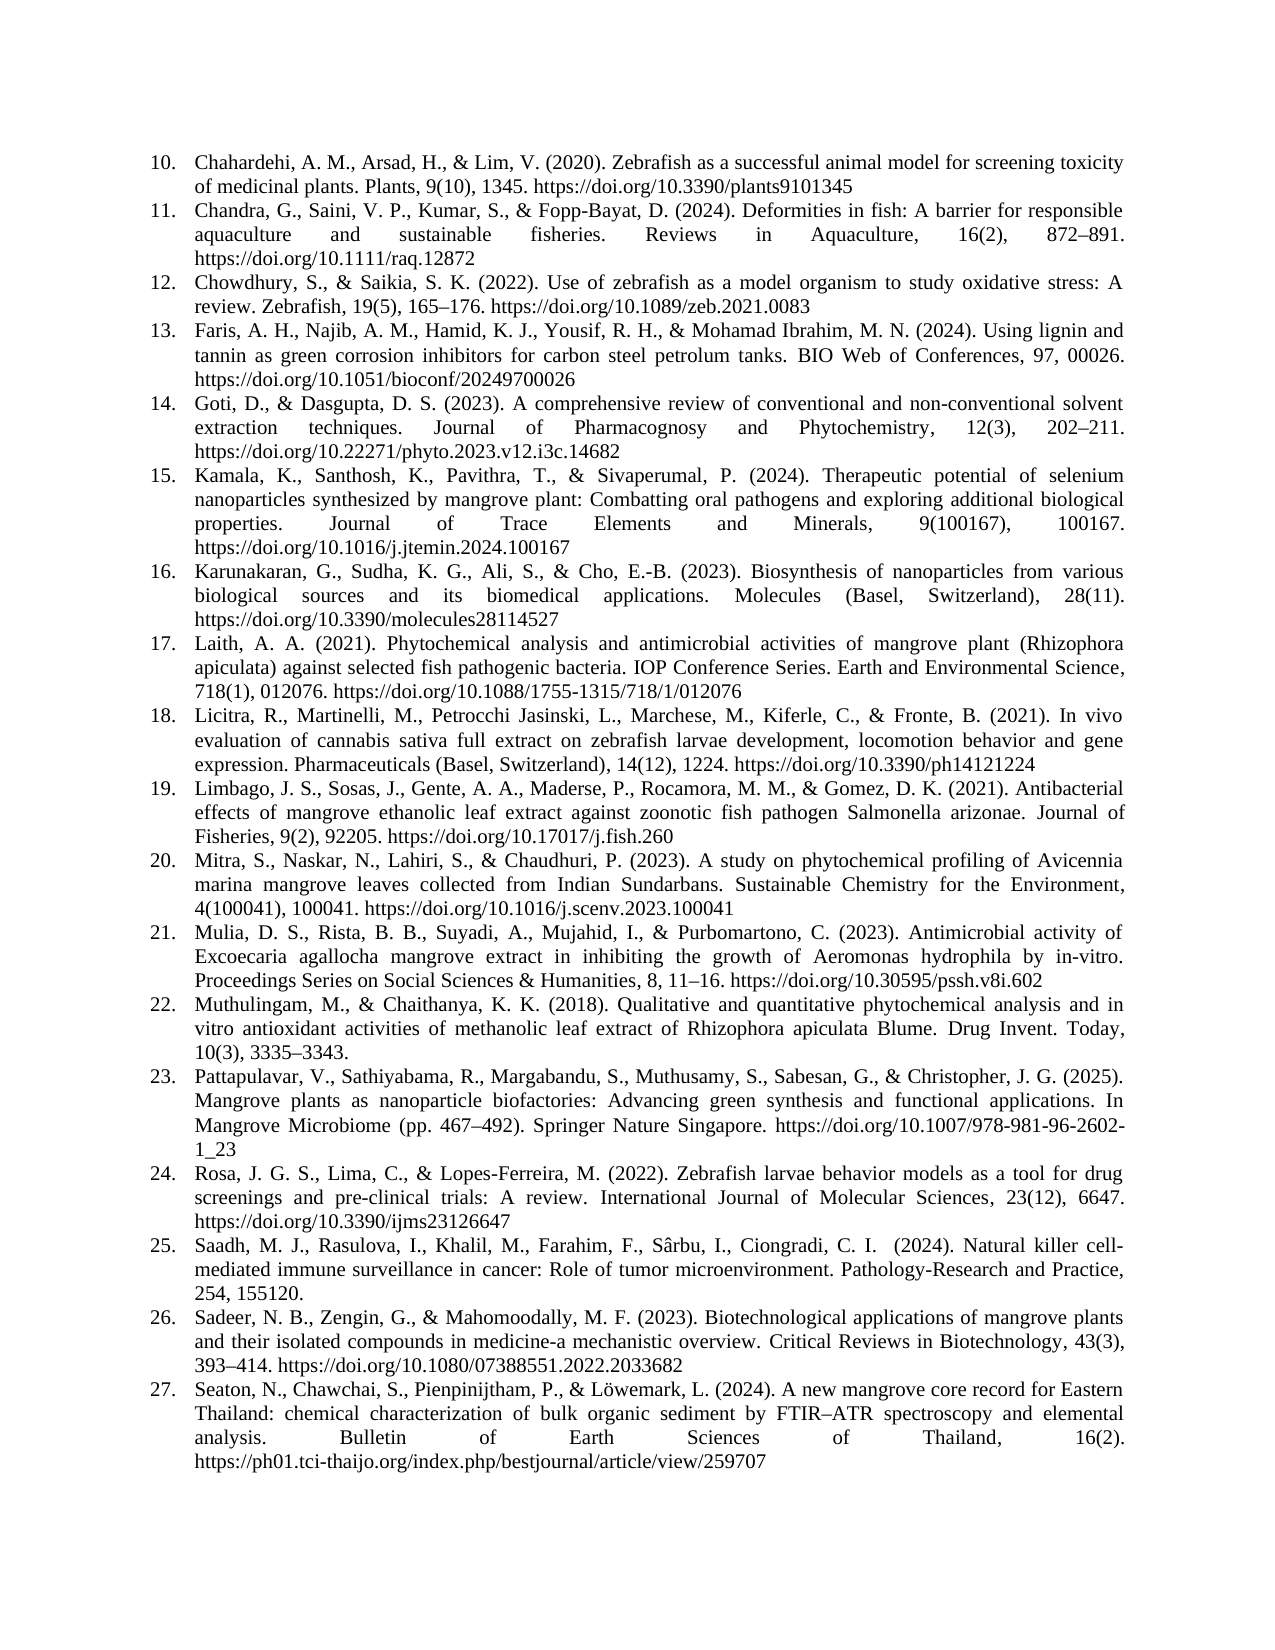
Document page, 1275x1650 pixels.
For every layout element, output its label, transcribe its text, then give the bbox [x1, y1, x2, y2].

text Sadeer, N. B., Zengin, G., & Mahomoodally, M. F. (2023). Biotechnological applications of mangrove plants and their isolated compounds in medicine-a mechanistic overview. Critical Reviews in Biotechnology, 43(3), 393–414. https://doi.org/10.1080/07388551.2022.2033682 [150, 1305, 1125, 1377]
text Faris, A. H., Najib, A. M., Hamid, K. J., Yousif, R. H., & Mohamad Ibrahim, M. N. (2024). Using lignin and tannin as green corrosion inhibitors for carbon steel petrolum tanks. BIO Web of Conferences, 97, 00026. https://doi.org/10.1051/bioconf/20249700026 [150, 318, 1125, 391]
text Licitra, R., Martinelli, M., Petrocchi Jasinski, L., Marchese, M., Kiferle, C., & Fronte, B. (2021). In vivo evaluation of cannabis sativa full extract on zebrafish larvae development, locomotion behavior and gene expression. Pharmaceuticals (Basel, Switzerland), 14(12), 1224. https://doi.org/10.3390/ph14121224 [150, 703, 1125, 776]
text Limbago, J. S., Sosas, J., Gente, A. A., Maderse, P., Rocamora, M. M., & Gomez, D. K. (2021). Antibacterial effects of mangrove ethanolic leaf extract against zoonotic fish pathogen Salmonella arizonae. Journal of Fisheries, 9(2), 92205. https://doi.org/10.17017/j.fish.260 [150, 776, 1125, 848]
text Chowdhury, S., & Saikia, S. K. (2022). Use of zebrafish as a model organism to study oxidative stress: A review. Zebrafish, 19(5), 165–176. https://doi.org/10.1089/zeb.2021.0083 [150, 270, 1125, 318]
text Laith, A. A. (2021). Phytochemical analysis and antimicrobial activities of mangrove plant (Rhizophora apiculata) against selected fish pathogenic bacteria. IOP Conference Series. Earth and Environmental Science, 718(1), 012076. https://doi.org/10.1088/1755-1315/718/1/012076 [150, 631, 1125, 703]
text Seaton, N., Chawchai, S., Pienpinijtham, P., & Löwemark, L. (2024). A new mangrove core record for Eastern Thailand: chemical characterization of bulk organic sediment by FTIR‒ATR spectroscopy and elemental analysis. Bulletin of Earth Sciences of Thailand, 16(2). https://ph01.tci-thaijo.org/index.php/bestjournal/article/view/259707 [150, 1377, 1125, 1473]
text Pattapulavar, V., Sathiyabama, R., Margabandu, S., Muthusamy, S., Sabesan, G., & Christopher, J. G. (2025). Mangrove plants as nanoparticle biofactories: Advancing green synthesis and functional applications. In Mangrove Microbiome (pp. 467–492). Springer Nature Singapore. https://doi.org/10.1007/978-981-96-2602-1_23 [150, 1064, 1125, 1161]
text Mitra, S., Naskar, N., Lahiri, S., & Chaudhuri, P. (2023). A study on phytochemical profiling of Avicennia marina mangrove leaves collected from Indian Sundarbans. Sustainable Chemistry for the Environment, 4(100041), 100041. https://doi.org/10.1016/j.scenv.2023.100041 [150, 848, 1125, 920]
text Mulia, D. S., Rista, B. B., Suyadi, A., Mujahid, I., & Purbomartono, C. (2023). Antimicrobial activity of Excoecaria agallocha mangrove extract in inhibiting the growth of Aeromonas hydrophila by in-vitro. Proceedings Series on Social Sciences & Humanities, 8, 11–16. https://doi.org/10.30595/pssh.v8i.602 [150, 920, 1125, 992]
text Rosa, J. G. S., Lima, C., & Lopes-Ferreira, M. (2022). Zebrafish larvae behavior models as a tool for drug screenings and pre-clinical trials: A review. International Journal of Molecular Sciences, 23(12), 6647. https://doi.org/10.3390/ijms23126647 [150, 1161, 1125, 1233]
text Chahardehi, A. M., Arsad, H., & Lim, V. (2020). Zebrafish as a successful animal model for screening toxicity of medicinal plants. Plants, 9(10), 1345. https://doi.org/10.3390/plants9101345 [150, 150, 1125, 198]
text Goti, D., & Dasgupta, D. S. (2023). A comprehensive review of conventional and non-conventional solvent extraction techniques. Journal of Pharmacognosy and Phytochemistry, 12(3), 202–211. https://doi.org/10.22271/phyto.2023.v12.i3c.14682 [150, 391, 1125, 463]
text Kamala, K., Santhosh, K., Pavithra, T., & Sivaperumal, P. (2024). Therapeutic potential of selenium nanoparticles synthesized by mangrove plant: Combatting oral pathogens and exploring additional biological properties. Journal of Trace Elements and Minerals, 9(100167), 100167. https://doi.org/10.1016/j.jtemin.2024.100167 [150, 463, 1125, 559]
text Karunakaran, G., Sudha, K. G., Ali, S., & Cho, E.-B. (2023). Biosynthesis of nanoparticles from various biological sources and its biomedical applications. Molecules (Basel, Switzerland), 28(11). https://doi.org/10.3390/molecules28114527 [150, 559, 1125, 631]
text Muthulingam, M., & Chaithanya, K. K. (2018). Qualitative and quantitative phytochemical analysis and in vitro antioxidant activities of methanolic leaf extract of Rhizophora apiculata Blume. Drug Invent. Today, 10(3), 3335–3343. [150, 992, 1125, 1064]
text Saadh, M. J., Rasulova, I., Khalil, M., Farahim, F., Sârbu, I., Ciongradi, C. I. (2024). Natural killer cell-mediated immune surveillance in cancer: Role of tumor microenvironment. Pathology-Research and Practice, 254, 155120. [150, 1233, 1125, 1305]
text Chandra, G., Saini, V. P., Kumar, S., & Fopp-Bayat, D. (2024). Deformities in fish: A barrier for responsible aquaculture and sustainable fisheries. Reviews in Aquaculture, 16(2), 872–891. https://doi.org/10.1111/raq.12872 [150, 198, 1125, 270]
